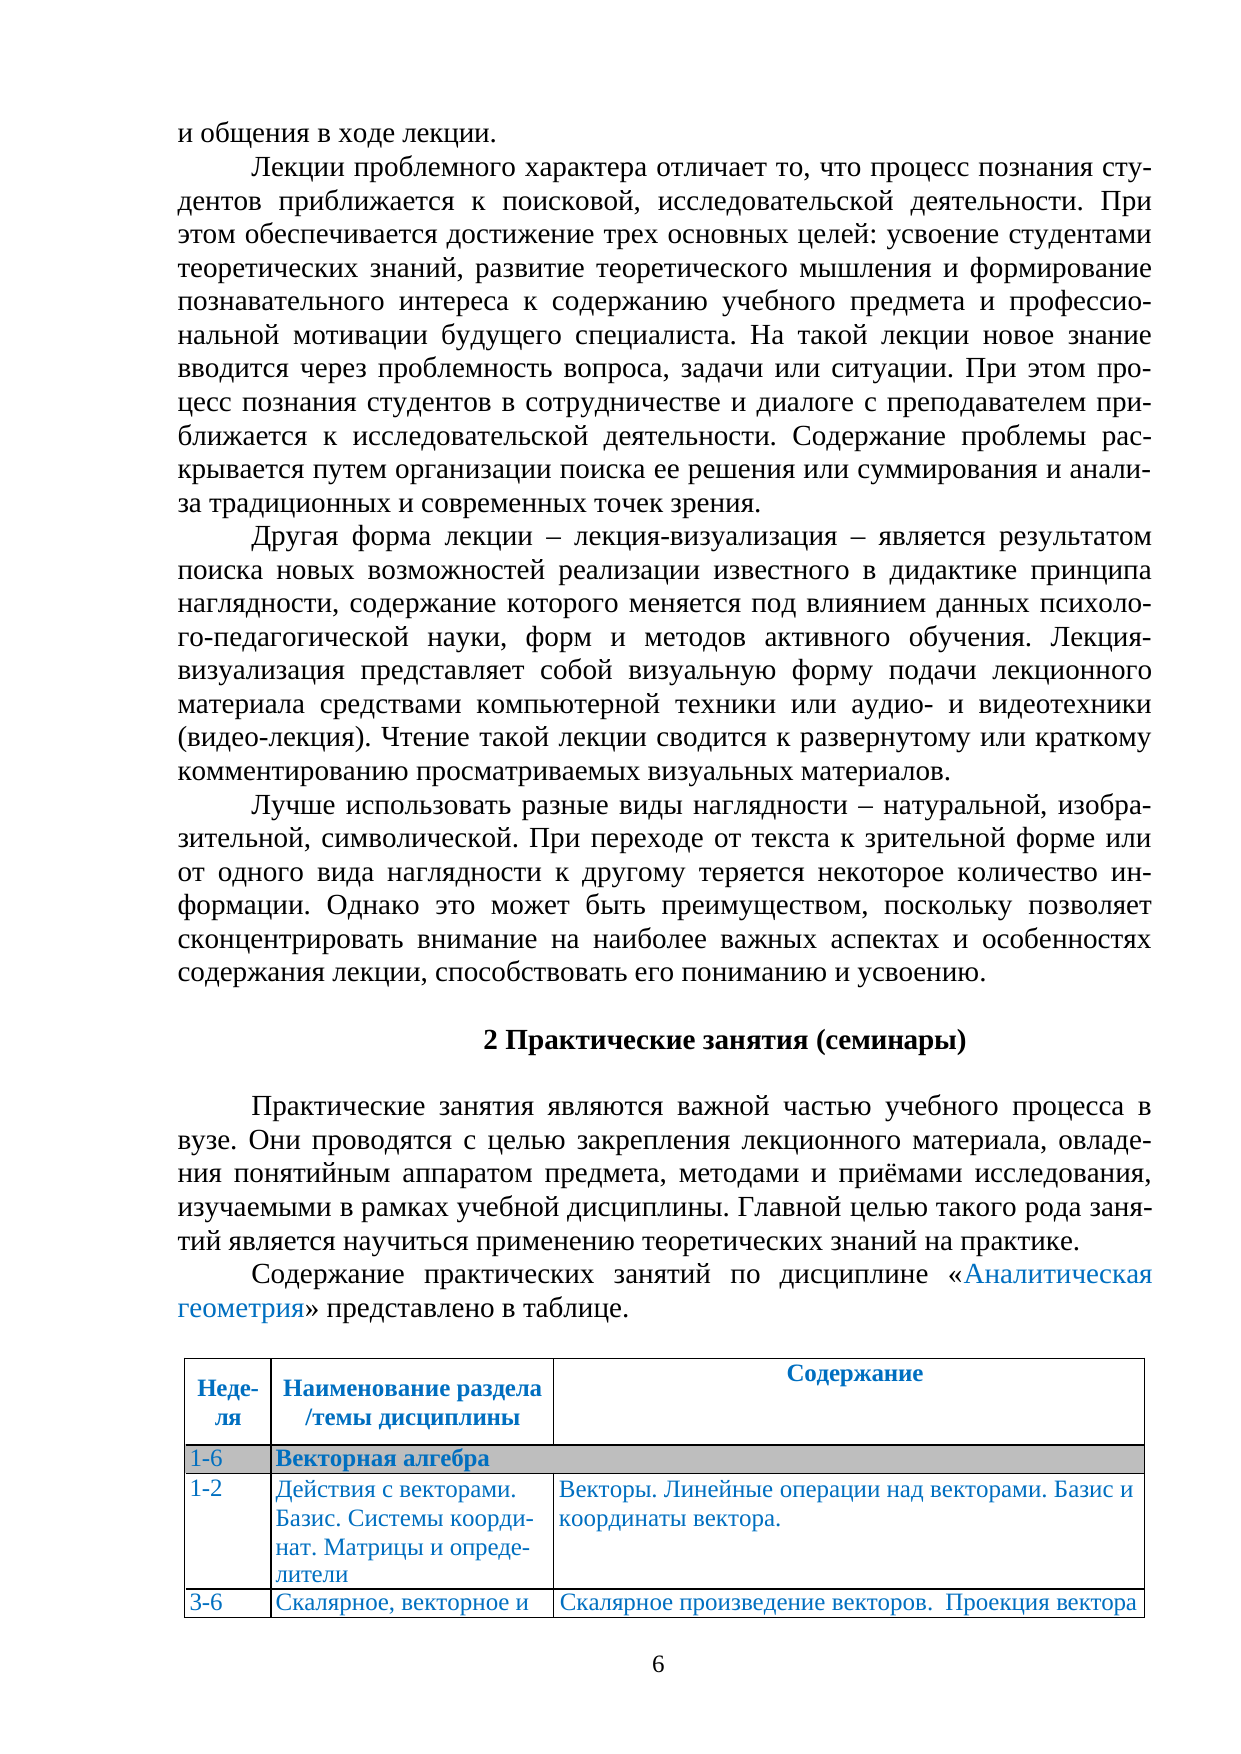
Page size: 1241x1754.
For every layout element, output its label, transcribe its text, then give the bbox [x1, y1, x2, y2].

text Содержание практических занятий по дисциплине «Аналитическая геометрия» представлено в таблице. [177, 1256, 1152, 1323]
subtitle Практические занятия (семинары) [251, 1022, 1198, 1056]
table_cell 3-6 [185, 1589, 270, 1617]
table_cell Действия с векторами. Базис. Системы коорди- нат. Матрицы и опреде- лители [272, 1474, 553, 1588]
table_cell 1-6 [185, 1445, 270, 1473]
table_header Наименование раздела /темы дисциплины [272, 1359, 553, 1444]
table_cell Векторы. Линейные операции над векторами. Базис и координаты вектора. [554, 1474, 1144, 1588]
text Лучше использовать разные виды наглядности – натуральной, изобра- зительной, символической. При переходе от текста к зрительной форме или от одного вида наглядности к другому теряется некоторое количество ин- формации. Однако это может быть преимуществом, поскольку позволяет сконцентрировать внимание на наиболее важных аспектах и особенностях содержания лекции, способствовать его пониманию и усвоению. [177, 787, 1153, 988]
table_header Содержание [554, 1359, 1144, 1444]
text Практические занятия являются важной частью учебного процесса в вузе. Они проводятся с целью закрепления лекционного материала, овладе- ния понятийным аппаратом предмета, методами и приёмами исследования, изучаемыми в рамках учебной дисциплины. Главной целью такого рода заня- тий является научиться применению теоретических знаний на практике. [177, 1088, 1153, 1256]
text и общения в ходе лекции. [177, 116, 1198, 149]
table_cell Скалярное произведение векторов. Проекция вектора [554, 1590, 1144, 1617]
text Лекции проблемного характера отличает то, что процесс познания сту- дентов приближается к поисковой, исследовательской деятельности. При этом обеспечивается достижение трех основных целей: усвоение студентами теоретических знаний, развитие теоретического мышления и формирование познавательного интереса к содержанию учебного предмета и профессио- нальной мотивации будущего специалиста. На такой лекции новое знание вводится через проблемность вопроса, задачи или ситуации. При этом про- цесс познания студентов в сотрудничестве и диалоге с преподавателем при- ближается к исследовательской деятельности. Содержание проблемы рас- крывается путем организации поиска ее решения или суммирования и анали- за традиционных и современных точек зрения. [177, 149, 1153, 518]
table_cell Скалярное, векторное и [272, 1590, 553, 1617]
table_header Неде- ля [185, 1359, 270, 1444]
table_cell 1-2 [185, 1474, 270, 1588]
text Другая форма лекции – лекция-визуализация – является результатом поиска новых возможностей реализации известного в дидактике принципа наглядности, содержание которого меняется под влиянием данных психоло- го-педагогической науки, форм и методов активного обучения. Лекция- визуализация представляет собой визуальную форму подачи лекционного материала средствами компьютерной техники или аудио- и видеотехники (видео-лекция). Чтение такой лекции сводится к развернутому или краткому комментированию просматриваемых визуальных материалов. [177, 518, 1153, 787]
table_cell Векторная алгебра [272, 1446, 1144, 1473]
